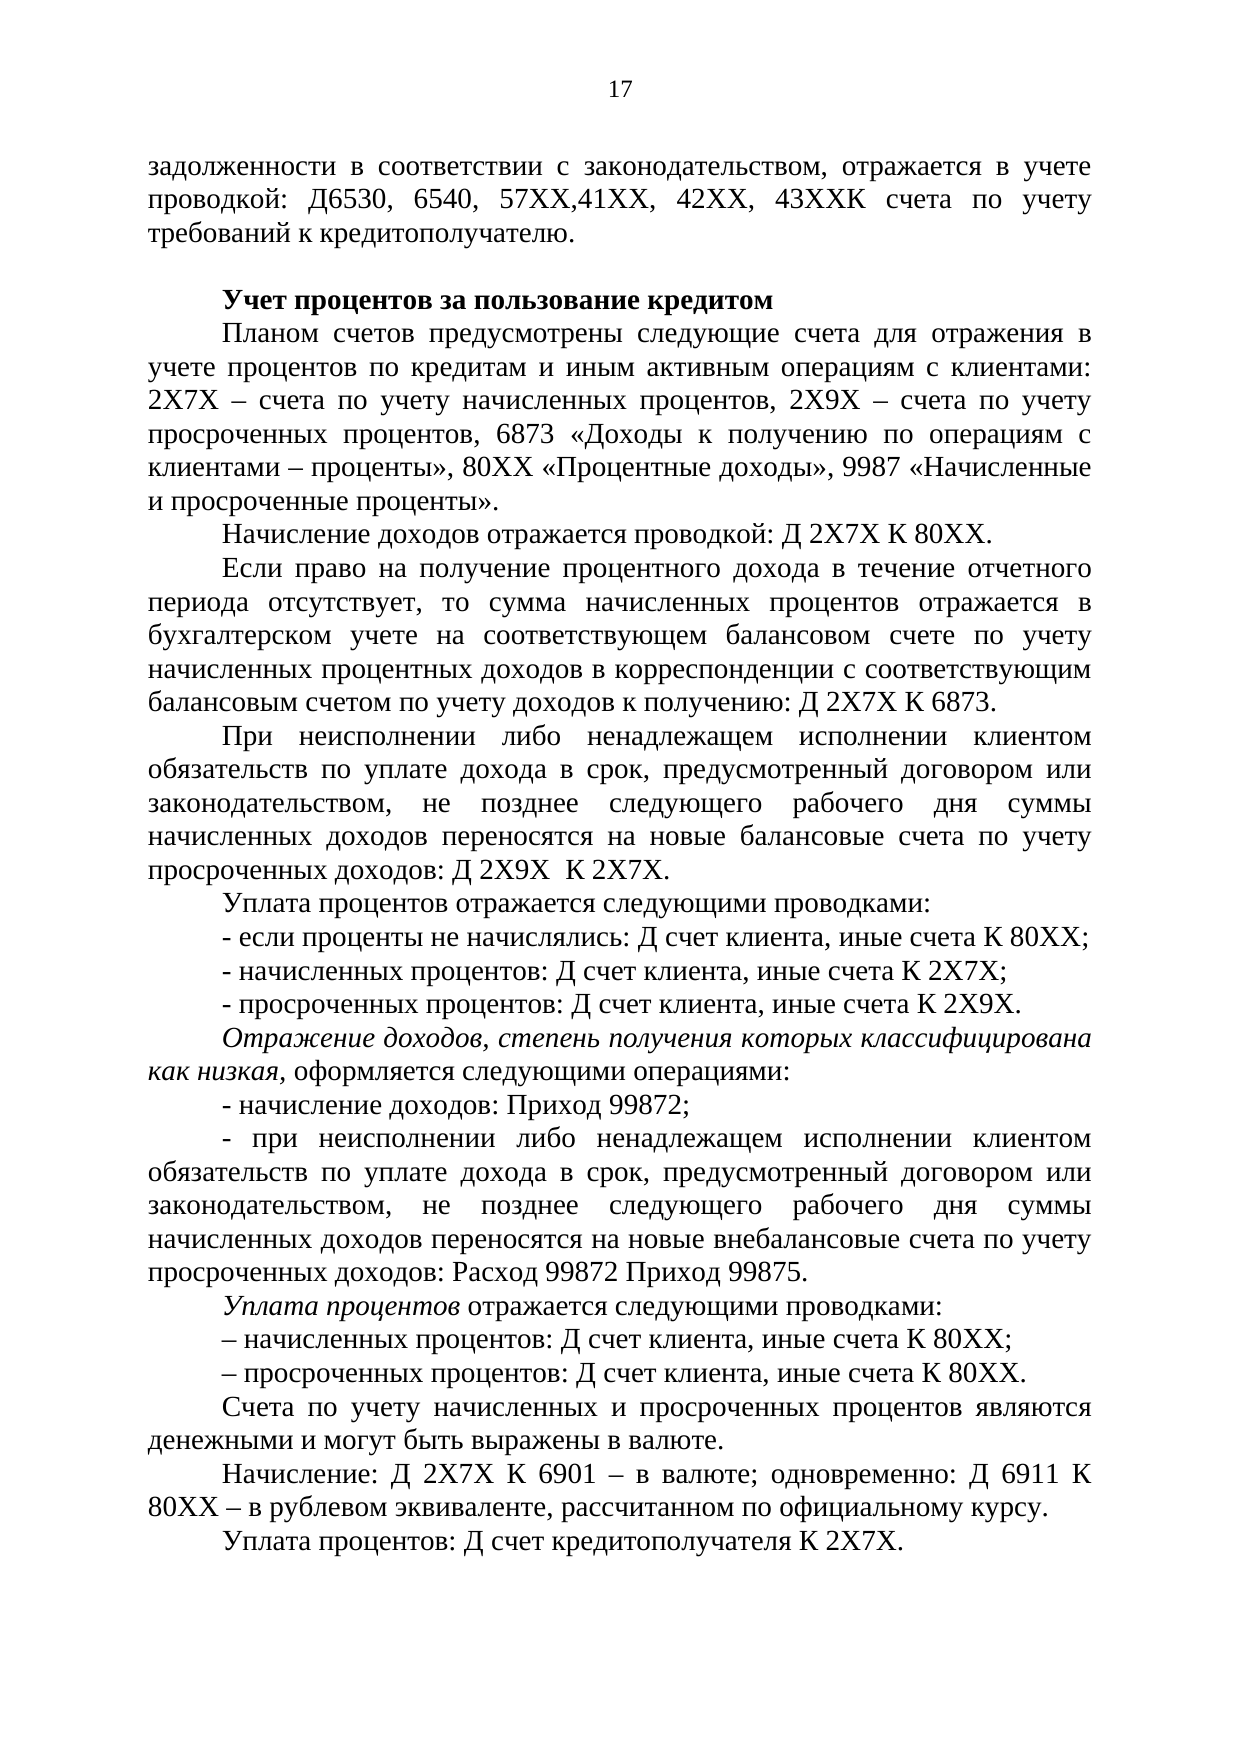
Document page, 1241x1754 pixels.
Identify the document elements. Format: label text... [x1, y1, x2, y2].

text – начисленных процентов: Д счет клиента, иные счета К 80ХХ; [148, 1322, 1092, 1355]
text Учет процентов за пользование кредитом [148, 282, 1092, 315]
text Планом счетов предусмотрены следующие счета для отражения в учете процентов по кредитам и иным активным операциям с клиентами: 2Х7Х – счета по учету начисленных процентов, 2Х9Х – счета по учету просроченных процентов, 6873 «Доходы к получению по операциям с клиентами – проценты», 80ХХ «Процентные доходы», 9987 «Начисленные и просроченные проценты». [148, 315, 1092, 517]
text Счета по учету начисленных и просроченных процентов являются денежными и могут быть выражены в валюте. [148, 1389, 1092, 1456]
text - если проценты не начислялись: Д счет клиента, иные счета К 80ХХ; [148, 919, 1092, 953]
text Отражение доходов, степень получения которых классифицирована как низкая, оформляется следующими операциями: [148, 1020, 1092, 1087]
text - просроченных процентов: Д счет клиента, иные счета К 2Х9Х. [148, 986, 1092, 1020]
text Уплата процентов отражается следующими проводками: [222, 886, 1092, 919]
text При неисполнении либо ненадлежащем исполнении клиентом обязательств по уплате дохода в срок, предусмотренный договором или законодательством, не позднее следующего рабочего дня суммы начисленных доходов переносятся на новые балансовые счета по учету просроченных доходов: Д 2Х9Х К 2Х7Х. [148, 718, 1092, 886]
text - при неисполнении либо ненадлежащем исполнении клиентом обязательств по уплате дохода в срок, предусмотренный договором или законодательством, не позднее следующего рабочего дня суммы начисленных доходов переносятся на новые внебалансовые счета по учету просроченных доходов: Расход 99872 Приход 99875. [148, 1120, 1092, 1288]
text Уплата процентов отражается следующими проводками: [148, 1288, 1092, 1322]
text Уплата процентов: Д счет кредитополучателя К 2Х7Х. [148, 1523, 1092, 1556]
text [148, 148, 1092, 248]
text Если право на получение процентного дохода в течение отчетного периода отсутствует, то сумма начисленных процентов отражается в бухгалтерском учете на соответствующем балансовом счете по учету начисленных процентных доходов в корреспонденции с соответствующим балансовым счетом по учету доходов к получению: Д 2Х7Х К 6873. [148, 550, 1092, 718]
text Начисление: Д 2Х7Х К 6901 – в валюте; одновременно: Д 6911 К 80ХХ – в рублевом эквиваленте, рассчитанном по официальному курсу. [148, 1456, 1092, 1523]
text - начисление доходов: Приход 99872; [148, 1087, 1092, 1120]
text Начисление доходов отражается проводкой: Д 2Х7Х К 80ХХ. [222, 517, 1092, 550]
text - начисленных процентов: Д счет клиента, иные счета К 2Х7Х; [148, 953, 1092, 986]
text – просроченных процентов: Д счет клиента, иные счета К 80ХХ. [148, 1355, 1092, 1389]
